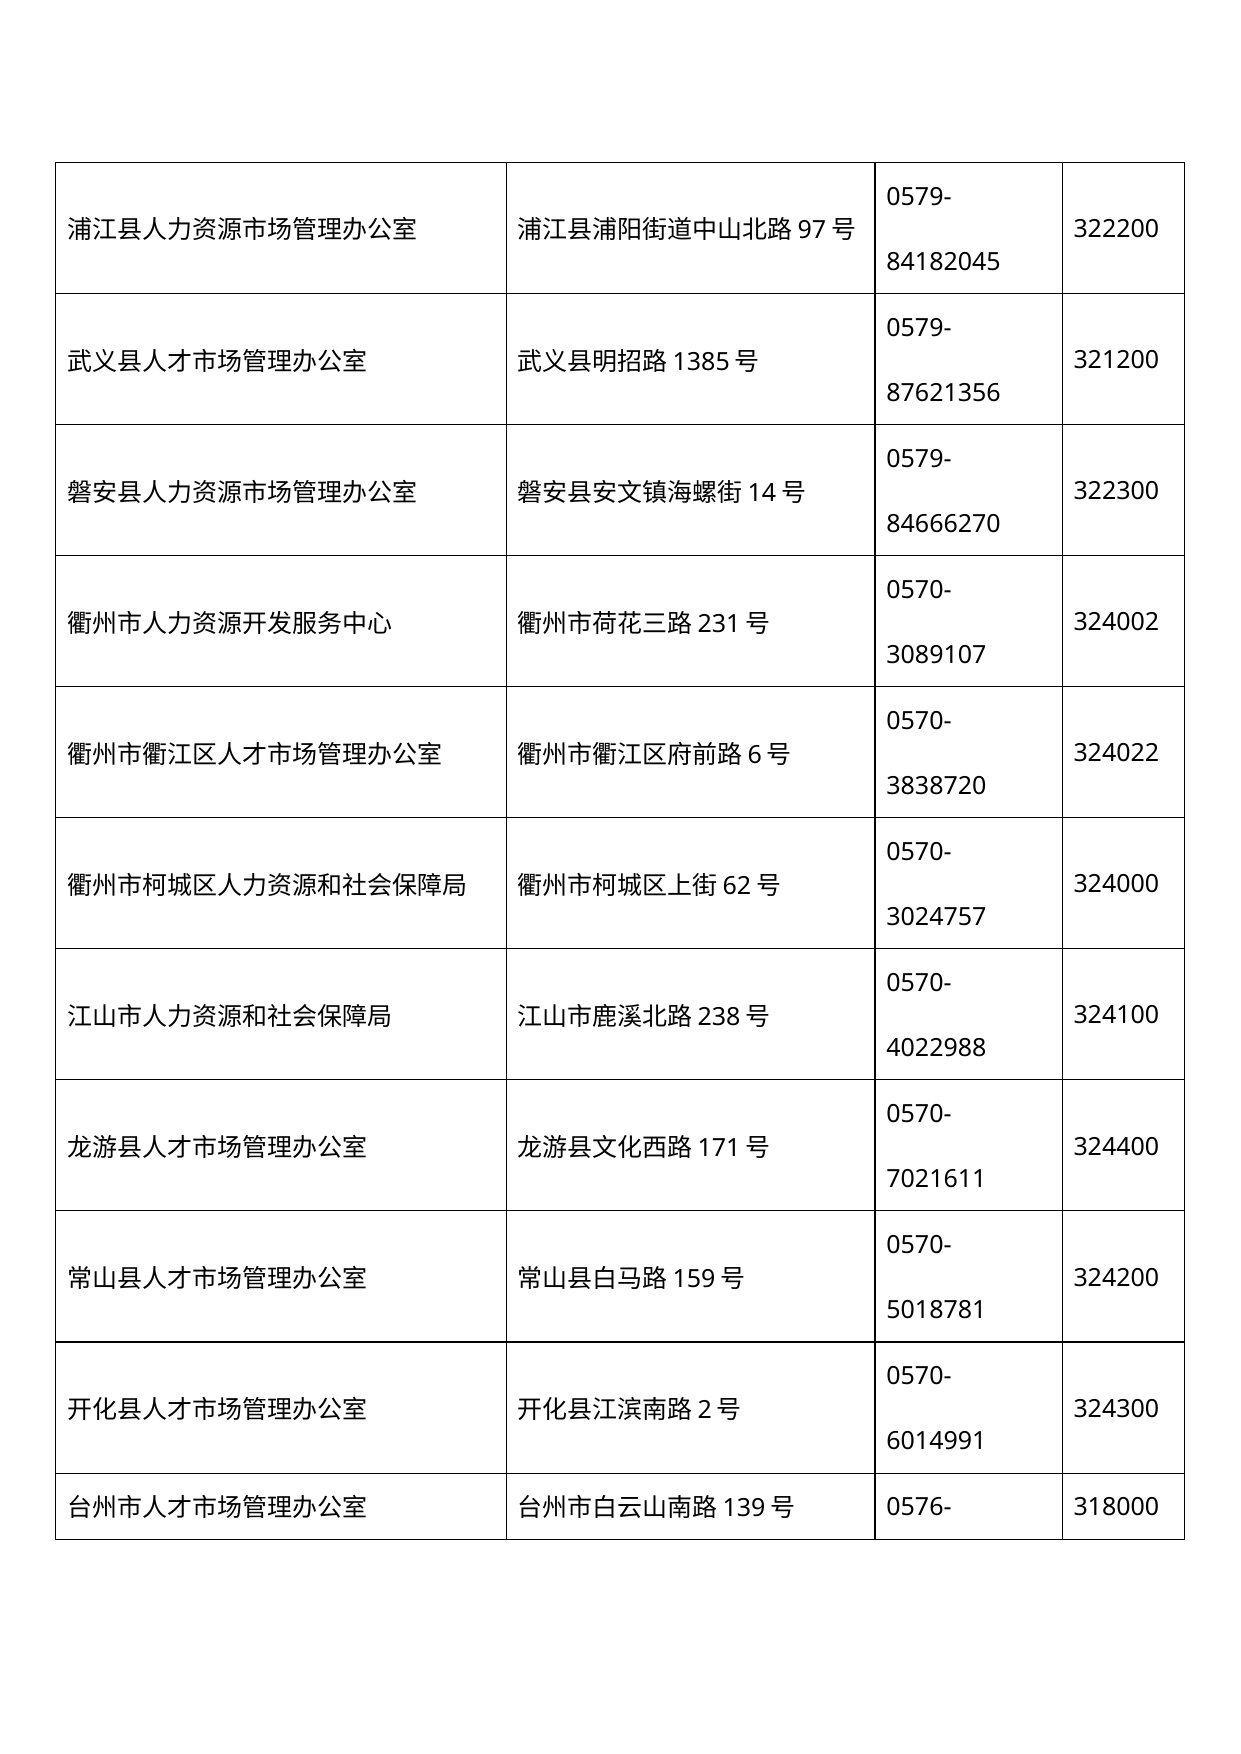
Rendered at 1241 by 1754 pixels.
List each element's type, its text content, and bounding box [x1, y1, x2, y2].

table_cell 衢州市荷花三路231号 [507, 556, 874, 686]
table_cell 0570-3089107 [876, 556, 1062, 686]
table_cell 321200 [1063, 294, 1184, 424]
table_cell 龙游县人才市场管理办公室 [56, 1080, 506, 1210]
table_cell 0579-87621356 [876, 294, 1062, 424]
table_cell 0570-5018781 [876, 1211, 1062, 1341]
table_cell 台州市白云山南路139号 [507, 1474, 874, 1538]
table_cell 开化县人才市场管理办公室 [56, 1343, 506, 1472]
table_cell 324000 [1063, 818, 1184, 948]
table_cell 衢州市衢江区府前路6号 [507, 687, 874, 817]
table_cell 0570-6014991 [876, 1343, 1062, 1472]
table_cell 浦江县人力资源市场管理办公室 [56, 163, 506, 293]
table_cell 324300 [1063, 1343, 1184, 1472]
table_cell 0570-3838720 [876, 687, 1062, 817]
table_cell 322200 [1063, 163, 1184, 293]
table_cell 322300 [1063, 425, 1184, 555]
table_cell 龙游县文化西路171号 [507, 1080, 874, 1210]
table_cell 324400 [1063, 1080, 1184, 1210]
table_cell 江山市人力资源和社会保障局 [56, 949, 506, 1079]
table_cell 324200 [1063, 1211, 1184, 1341]
table_cell 0570-7021611 [876, 1080, 1062, 1210]
table_cell 0570-4022988 [876, 949, 1062, 1079]
table_cell 衢州市人力资源开发服务中心 [56, 556, 506, 686]
table_cell 324002 [1063, 556, 1184, 686]
table_cell 武义县人才市场管理办公室 [56, 294, 506, 424]
table_cell 磐安县人力资源市场管理办公室 [56, 425, 506, 555]
table_cell 衢州市柯城区上街62号 [507, 818, 874, 948]
table_cell 浦江县浦阳街道中山北路97号 [507, 163, 874, 293]
table_cell 324100 [1063, 949, 1184, 1079]
table_cell 0576-88513091 [876, 1474, 1062, 1538]
table_cell 常山县人才市场管理办公室 [56, 1211, 506, 1341]
table_cell 磐安县安文镇海螺街14号 [507, 425, 874, 555]
table_cell 0570-3024757 [876, 818, 1062, 948]
table_cell 武义县明招路1385号 [507, 294, 874, 424]
table_cell 衢州市衢江区人才市场管理办公室 [56, 687, 506, 817]
table_cell 衢州市柯城区人力资源和社会保障局 [56, 818, 506, 948]
table_cell 开化县江滨南路2号 [507, 1343, 874, 1472]
table_cell 0579-84182045 [876, 163, 1062, 293]
table_cell 0579-84666270 [876, 425, 1062, 555]
table_cell 江山市鹿溪北路238号 [507, 949, 874, 1079]
table_cell 324022 [1063, 687, 1184, 817]
table_cell 台州市人才市场管理办公室 [56, 1474, 506, 1538]
table_cell 318000 [1063, 1474, 1184, 1538]
table_cell 常山县白马路159号 [507, 1211, 874, 1341]
